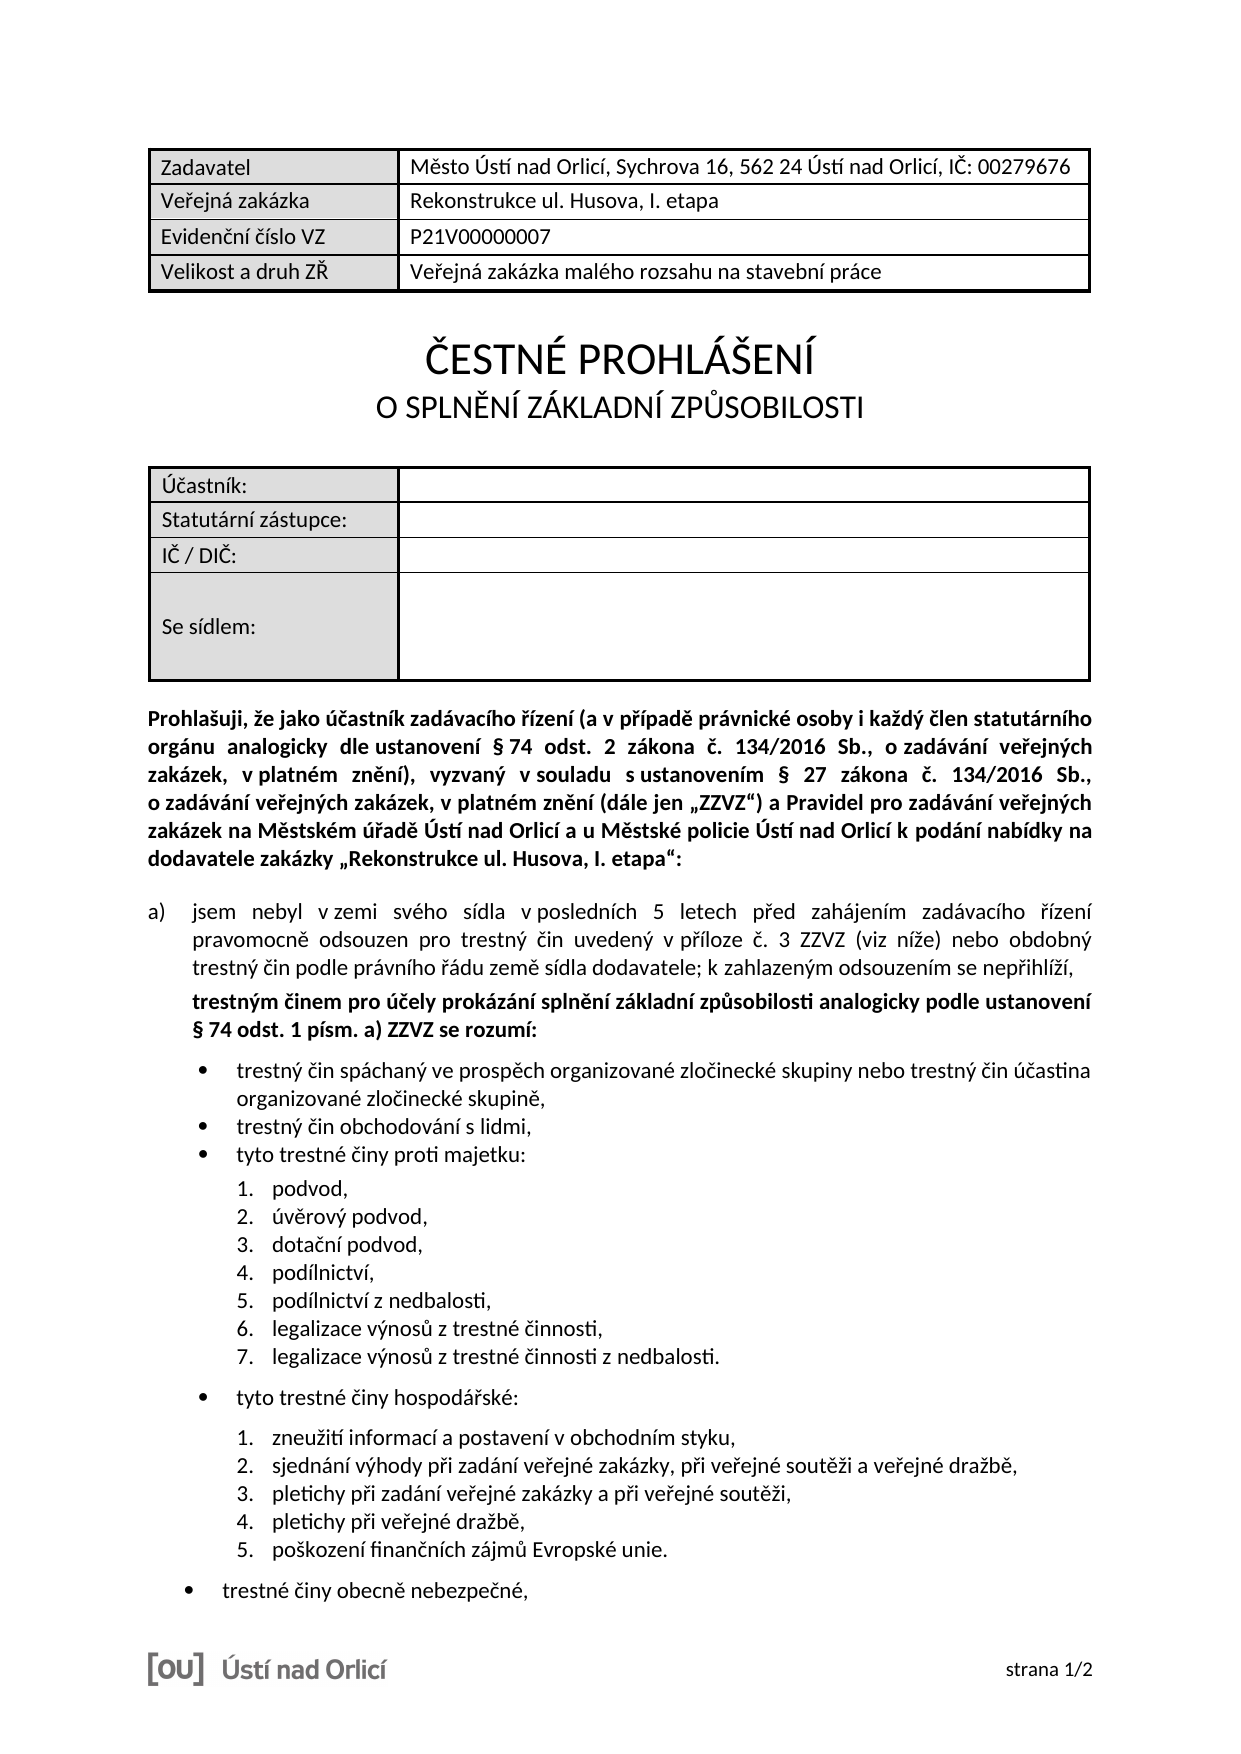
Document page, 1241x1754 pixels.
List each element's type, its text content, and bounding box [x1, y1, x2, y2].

list sjednání výhody při zadání veřejné zakázky, při veřejné soutěži a veřejné dražbě, [236, 1451, 1092, 1479]
table_header Zadavatel [151, 151, 397, 183]
list legalizace výnosů z trestné činnosti, [236, 1314, 1092, 1342]
list legalizace výnosů z trestné činnosti z nedbalosti. [236, 1342, 1092, 1370]
table_header [400, 469, 1088, 501]
table_cell Veřejná zakázka malého rozsahu na stavební práce [400, 256, 1088, 289]
list trestné činy obecně nebezpečné, [185, 1576, 1092, 1604]
table_cell [400, 538, 1088, 572]
list tyto trestné činy hospodářské: [199, 1383, 1092, 1411]
picture [147, 1651, 389, 1687]
table_header Účastník: [151, 469, 397, 501]
list pletichy při zadání veřejné zakázky a při veřejné soutěži, [236, 1479, 1092, 1507]
table_cell [400, 503, 1088, 537]
table_header Město Ústí nad Orlicí, Sychrova 16, 562 24 Ústí nad Orlicí, IČ: 00279676 [400, 151, 1088, 183]
table_cell Se sídlem: [151, 573, 397, 679]
list tyto trestné činy proti majetku: [199, 1140, 1092, 1168]
table_cell Veřejná zakázka [151, 185, 397, 218]
text o splnění základní způsobilosti [148, 386, 1092, 427]
list trestný čin obchodování s lidmi, [199, 1112, 1092, 1140]
list pletichy při veřejné dražbě, [236, 1507, 1092, 1535]
table_cell P21V00000007 [400, 220, 1088, 254]
table_cell [400, 573, 1088, 679]
table_cell Rekonstrukce ul. Husova, I. etapa [400, 185, 1088, 218]
table_cell Statutární zástupce: [151, 503, 397, 537]
table_cell Velikost a druh ZŘ [151, 256, 397, 289]
list úvěrový podvod, [236, 1202, 1092, 1230]
list podvod, [236, 1174, 1092, 1202]
text trestným činem pro účely prokázání splnění základní způsobilosti analogicky podle ustanovení § 74 odst. 1 písm. a) ZZVZ se rozumí: [192, 987, 1092, 1043]
list poškození finančních zájmů Evropské unie. [236, 1535, 1092, 1563]
text Prohlašuji, že jako účastník zadávacího řízení (a v případě právnické osoby i každý člen statutárního orgánu analogicky dle ustanovení § 74 odst. 2 zákona č. 134/2016 Sb., o zadávání veřejných zakázek, v platném znění), vyzvaný v souladu s ustanovením § 27 zákona č. 134/2016 Sb., o zadávání veřejných zakázek, v platném znění (dále jen „ZZVZ“) a Pravidel pro zadávání veřejných zakázek na Městském úřadě Ústí nad Orlicí a u Městské policie Ústí nad Orlicí k podání nabídky na dodavatele zakázky „Rekonstrukce ul. Husova, I. etapa“: [148, 704, 1092, 872]
text Čestné prohlášení [148, 330, 1092, 386]
list dotační podvod, [236, 1230, 1092, 1258]
table_cell Evidenční číslo VZ [151, 220, 397, 254]
list podílnictví, [236, 1258, 1092, 1286]
list jsem nebyl v zemi svého sídla v posledních 5 letech před zahájením zadávacího řízení pravomocně odsouzen pro trestný čin uvedený v příloze č. 3 ZZVZ (viz níže) nebo obdobný trestný čin podle právního řádu země sídla dodavatele; k zahlazeným odsouzením se nepřihlíží, [148, 897, 1092, 981]
list podílnictví z nedbalosti, [236, 1286, 1092, 1314]
list trestný čin spáchaný ve prospěch organizované zločinecké skupiny nebo trestný čin účastina organizované zločinecké skupině, [199, 1056, 1092, 1112]
list zneužití informací a postavení v obchodním styku, [236, 1423, 1092, 1451]
table_cell IČ / DIČ: [151, 538, 397, 572]
